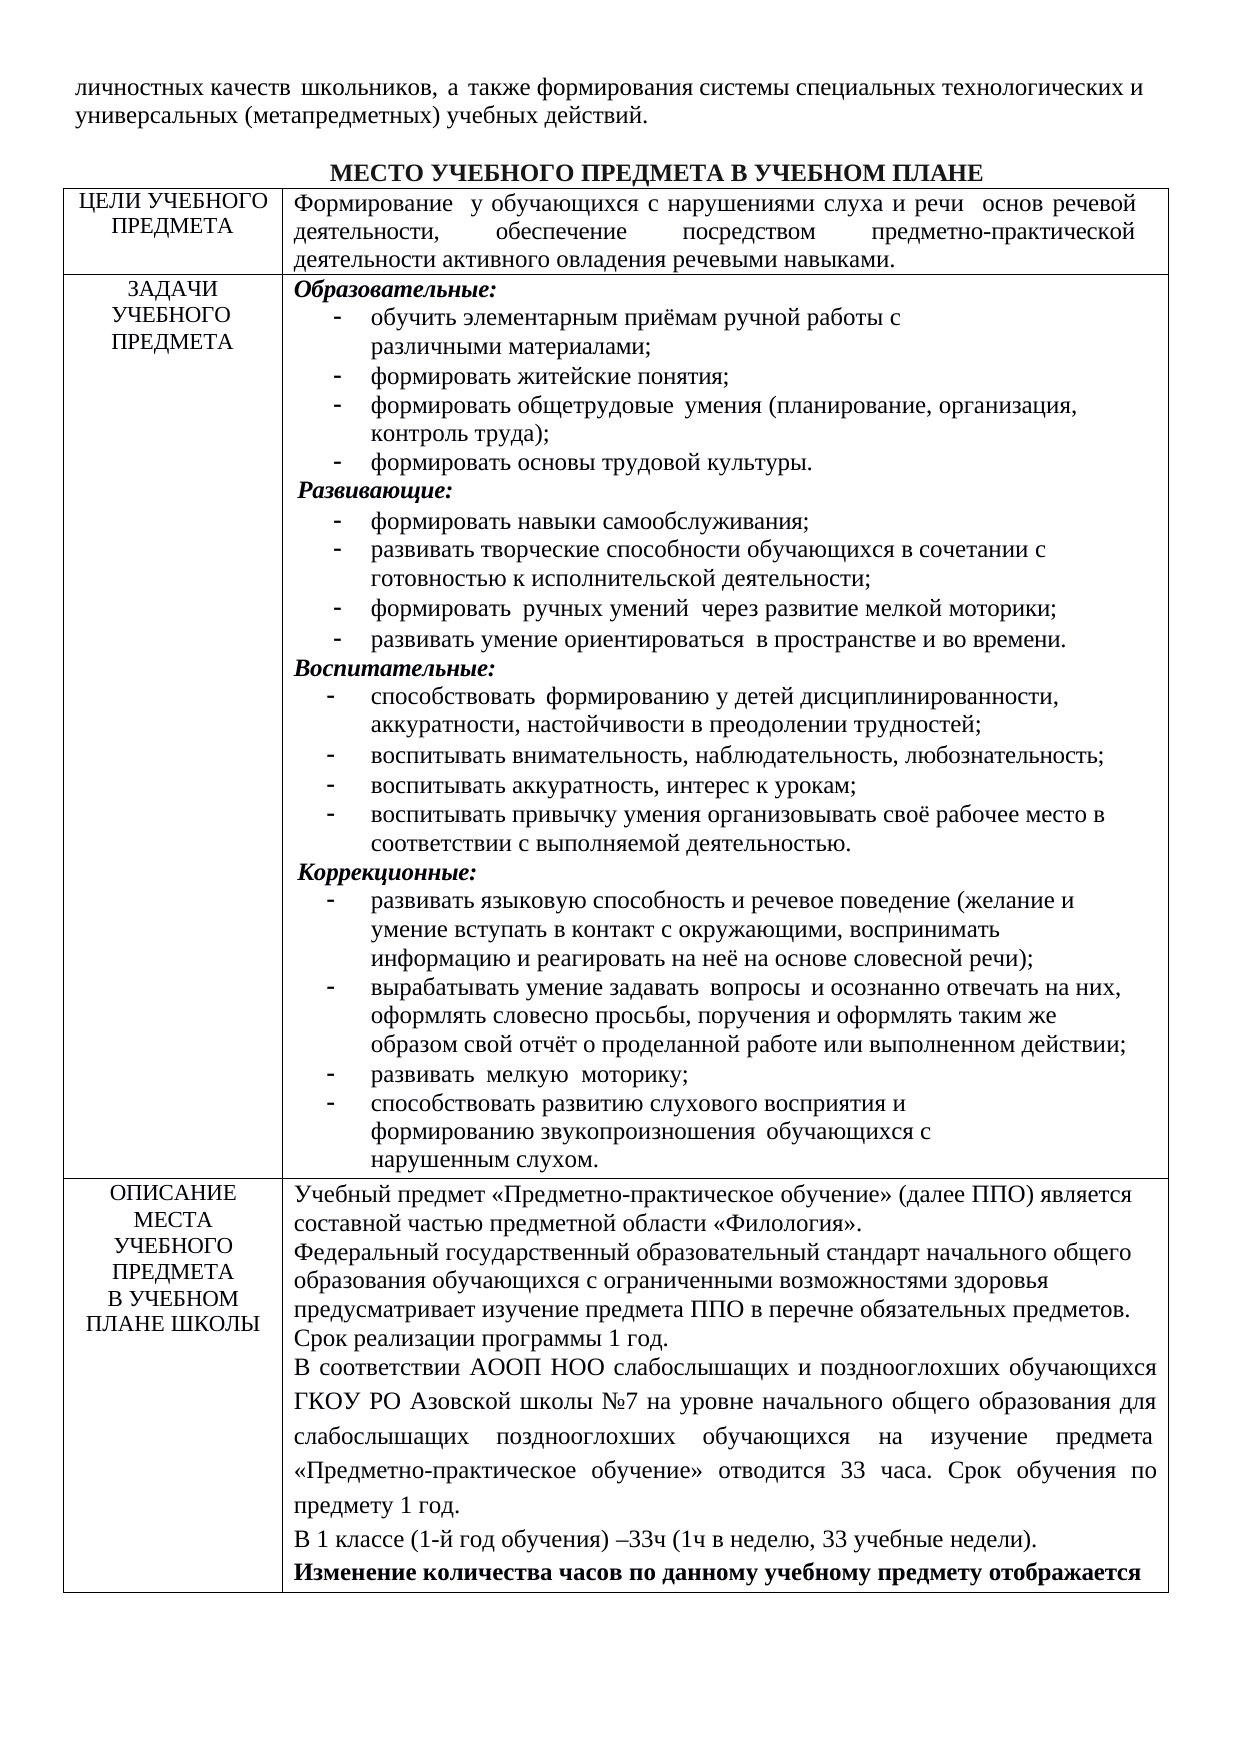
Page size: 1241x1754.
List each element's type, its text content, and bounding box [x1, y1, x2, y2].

table_header Формирование у обучающихся с нарушениями слуха и речи основ речевой деятельности, обеспечение посредством предметно-практической деятельности активного овладения речевыми навыками. [283, 189, 1168, 274]
table_cell Образовательные: обучить элементарным приёмам ручной работы с различными материалами; формировать житейские понятия; формировать общетрудовые умения (планирование, организация, контроль труда); формировать основы трудовой культуры. Развивающие: формировать навыки самообслуживания; развивать творческие способности обучающихся в сочетании с готовностью к исполнительской деятельности; формировать ручных умений через развитие мелкой моторики; развивать умение ориентироваться в пространстве и во времени. Воспитательные: способствовать формированию у детей дисциплинированности, аккуратности, настойчивости в преодолении трудностей; воспитывать внимательность, наблюдательность, любознательность; воспитывать аккуратность, интерес к урокам; воспитывать привычку умения организовывать своё рабочее место в соответствии с выполняемой деятельностью. Коррекционные: развивать языковую способность и речевое поведение (желание и умение вступать в контакт с окружающими, воспринимать информацию и реагировать на неё на основе словесной речи); вырабатывать умение задавать вопросы и осознанно отвечать на них, оформлять словесно просьбы, поручения и оформлять таким же образом свой отчёт о проделанной работе или выполненном действии; развивать мелкую моторику; способствовать развитию слухового восприятия и формированию звукопроизношения обучающихся с нарушенным слухом. [283, 275, 1168, 1178]
table_header ЦЕЛИ УЧЕБНОГО ПРЕДМЕТА [64, 189, 282, 274]
text МЕСТО УЧЕБНОГО ПРЕДМЕТА В УЧЕБНОМ ПЛАНЕ [329, 158, 1181, 187]
text личностных качеств школьников, а также формирования системы специальных технологических и универсальных (метапредметных) учебных действий. [75, 72, 1181, 129]
table_cell ЗАДАЧИ УЧЕБНОГО ПРЕДМЕТА [64, 275, 282, 1178]
table_cell Учебный предмет «Предметно-практическое обучение» (далее ППО) является составной частью предметной области «Филология». Федеральный государственный образовательный стандарт начального общего образования обучающихся с ограниченными возможностями здоровья предусматривает изучение предмета ППО в перечне обязательных предметов. Срок реализации программы 1 год. В соответствии АООП НОО слабослышащих и позднооглохших обучающихся ГКОУ РО Азовской школы №7 на уровне начального общего образования для слабослышащих позднооглохших обучающихся на изучение предмета «Предметно-практическое обучение» отводится 33 часа. Срок обучения по предмету 1 год. В 1 классе (1-й год обучения) –33ч (1ч в неделю, 33 учебные недели). Изменение количества часов по данному учебному предмету отображается [283, 1179, 1168, 1592]
table_cell ОПИСАНИЕ МЕСТА УЧЕБНОГО ПРЕДМЕТА В УЧЕБНОМ ПЛАНЕ ШКОЛЫ [64, 1179, 282, 1592]
